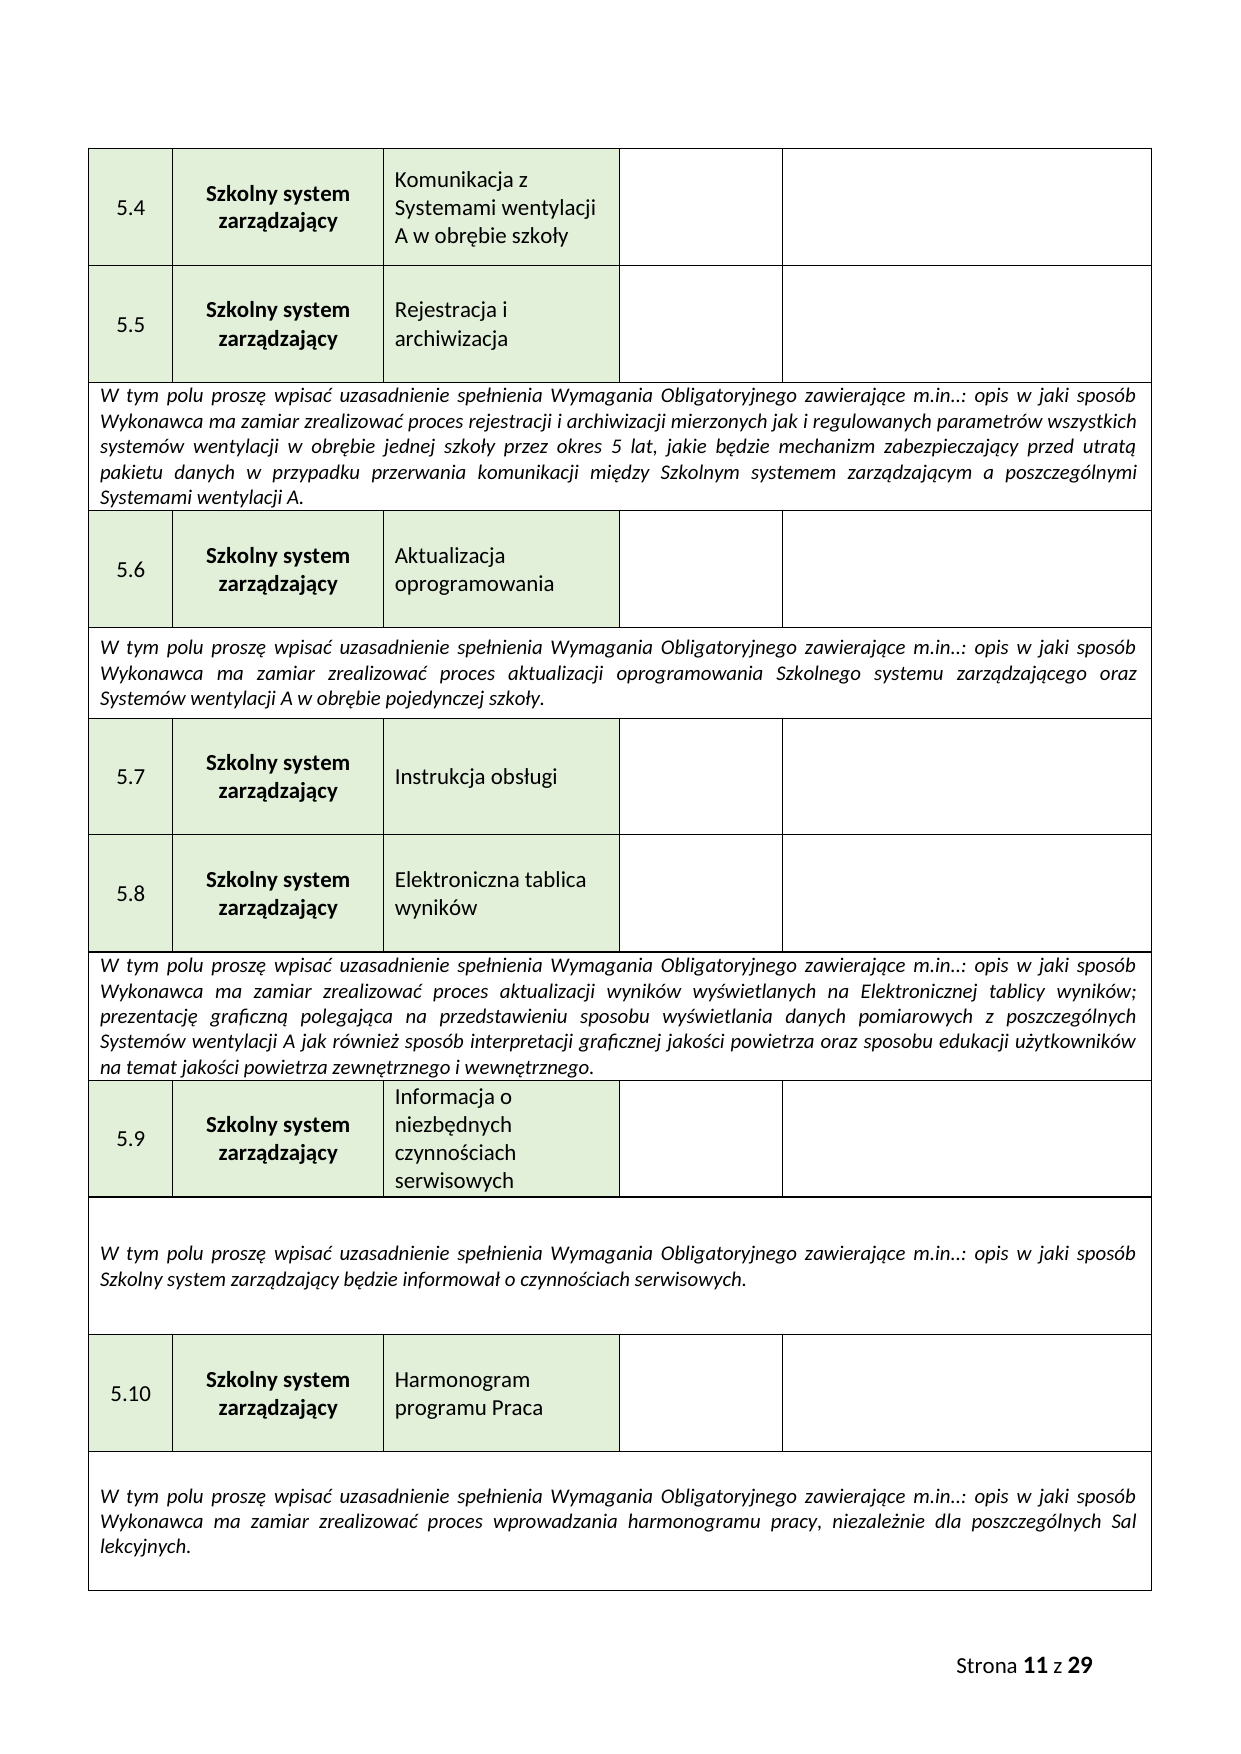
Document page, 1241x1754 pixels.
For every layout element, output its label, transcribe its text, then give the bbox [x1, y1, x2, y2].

table_cell Szkolny system zarządzający [173, 1335, 383, 1451]
table_cell Szkolny system zarządzający [173, 1081, 383, 1196]
table_cell [620, 835, 782, 951]
table_cell W tym polu proszę wpisać uzasadnienie spełnienia Wymagania Obligatoryjnego zawierające m.in..: opis w jaki sposób Wykonawca ma zamiar zrealizować proces aktualizacji oprogramowania Szkolnego systemu zarządzającego oraz Systemów wentylacji A w obrębie pojedynczej szkoły. [89, 628, 1151, 717]
table_cell 5.8 [89, 835, 172, 951]
table_cell Rejestracja i archiwizacja [384, 266, 619, 382]
table_cell 5.7 [89, 719, 172, 834]
table_cell [783, 266, 1151, 382]
table_cell 5.10 [89, 1335, 172, 1451]
table_cell Szkolny system zarządzający [173, 511, 383, 627]
table_cell [783, 1335, 1151, 1451]
table_cell Elektroniczna tablica wyników [384, 835, 619, 951]
table_cell [783, 1081, 1151, 1196]
table_cell [783, 511, 1151, 627]
table_cell W tym polu proszę wpisać uzasadnienie spełnienia Wymagania Obligatoryjnego zawierające m.in..: opis w jaki sposób Wykonawca ma zamiar zrealizować proces aktualizacji wyników wyświetlanych na Elektronicznej tablicy wyników; prezentację graficzną polegająca na przedstawieniu sposobu wyświetlania danych pomiarowych z poszczególnych Systemów wentylacji A jak również sposób interpretacji graficznej jakości powietrza oraz sposobu edukacji użytkowników na temat jakości powietrza zewnętrznego i wewnętrznego. [89, 953, 1151, 1079]
table_cell [783, 149, 1151, 265]
table_cell [620, 1335, 782, 1451]
table_cell 5.9 [89, 1081, 172, 1196]
table_cell [783, 835, 1151, 951]
table_cell Szkolny system zarządzający [173, 266, 383, 382]
table_cell Szkolny system zarządzający [173, 719, 383, 834]
table_cell W tym polu proszę wpisać uzasadnienie spełnienia Wymagania Obligatoryjnego zawierające m.in..: opis w jaki sposób Szkolny system zarządzający będzie informował o czynnościach serwisowych. [89, 1198, 1151, 1334]
table_cell [783, 719, 1151, 834]
table_cell Informacja o niezbędnych czynnościach serwisowych [384, 1081, 619, 1196]
table_cell [620, 1081, 782, 1196]
table_cell [620, 719, 782, 834]
table_cell Komunikacja z Systemami wentylacji A w obrębie szkoły [384, 149, 619, 265]
table_cell 5.5 [89, 266, 172, 382]
table_cell W tym polu proszę wpisać uzasadnienie spełnienia Wymagania Obligatoryjnego zawierające m.in..: opis w jaki sposób Wykonawca ma zamiar zrealizować proces wprowadzania harmonogramu pracy, niezależnie dla poszczególnych Sal lekcyjnych. [89, 1452, 1151, 1590]
table_cell [620, 149, 782, 265]
table_cell Aktualizacja oprogramowania [384, 511, 619, 627]
table_cell 5.4 [89, 149, 172, 265]
table_cell [620, 266, 782, 382]
table_cell W tym polu proszę wpisać uzasadnienie spełnienia Wymagania Obligatoryjnego zawierające m.in..: opis w jaki sposób Wykonawca ma zamiar zrealizować proces rejestracji i archiwizacji mierzonych jak i regulowanych parametrów wszystkich systemów wentylacji w obrębie jednej szkoły przez okres 5 lat, jakie będzie mechanizm zabezpieczający przed utratą pakietu danych w przypadku przerwania komunikacji między Szkolnym systemem zarządzającym a poszczególnymi Systemami wentylacji A. [89, 383, 1151, 510]
table_cell [620, 511, 782, 627]
table_cell Harmonogram programu Praca [384, 1335, 619, 1451]
table_cell Instrukcja obsługi [384, 719, 619, 834]
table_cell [173, 149, 383, 265]
table_cell Szkolny system zarządzający [173, 835, 383, 951]
table_cell 5.6 [89, 511, 172, 627]
